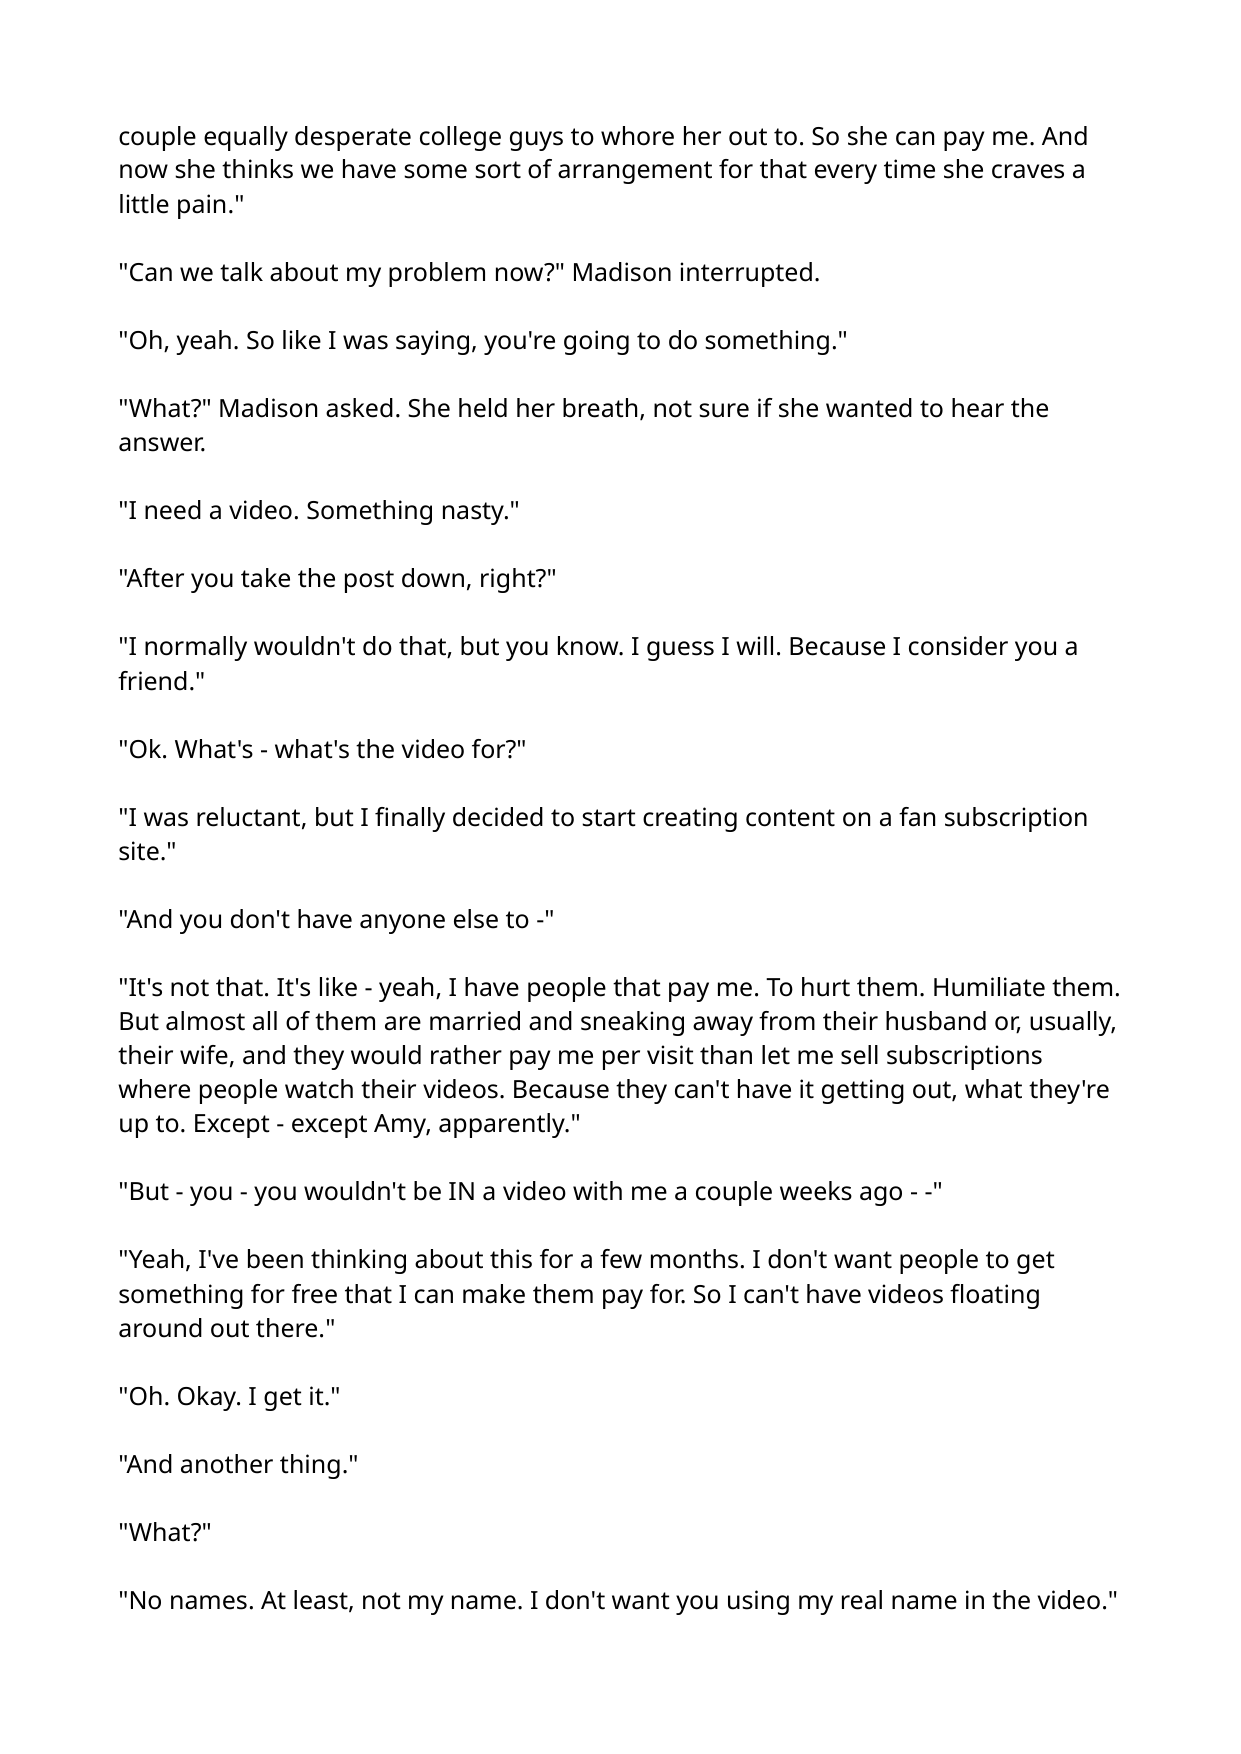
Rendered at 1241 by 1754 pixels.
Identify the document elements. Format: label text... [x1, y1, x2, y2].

text "And you don't have anyone else to -" [118, 902, 1122, 936]
text "Oh, yeah. So like I was saying, you're going to do something." [118, 322, 1122, 357]
text "I normally wouldn't do that, but you know. I guess I will. Because I consider you a friend." [118, 629, 1122, 697]
text "It's not that. It's like - yeah, I have people that pay me. To hurt them. Humiliate them. But almost all of them are married and sneaking away from their husband or, usually, their wife, and they would rather pay me per visit than let me sell subscriptions where people watch their videos. Because they can't have it getting out, what they're up to. Except - except Amy, apparently." [118, 970, 1122, 1140]
text "What?" [118, 1515, 1122, 1549]
text "Oh. Okay. I get it." [118, 1378, 1122, 1412]
text "What?" Madison asked. She held her breath, not sure if she wanted to hear the answer. [118, 391, 1122, 459]
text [118, 118, 1122, 220]
text "I was reluctant, but I finally decided to start creating content on a fan subscription site." [118, 799, 1122, 867]
text "And another thing." [118, 1447, 1122, 1481]
text "Ok. What's - what's the video for?" [118, 731, 1122, 765]
text "No names. At least, not my name. I don't want you using my real name in the video." [118, 1583, 1122, 1617]
text "Can we talk about my problem now?" Madison interrupted. [118, 254, 1122, 288]
text "Yeah, I've been thinking about this for a few months. I don't want people to get something for free that I can make them pay for. So I can't have videos floating around out there." [118, 1242, 1122, 1344]
text "But - you - you wouldn't be IN a video with me a couple weeks ago - -" [118, 1174, 1122, 1208]
text "After you take the post down, right?" [118, 561, 1122, 595]
text "I need a video. Something nasty." [118, 493, 1122, 527]
